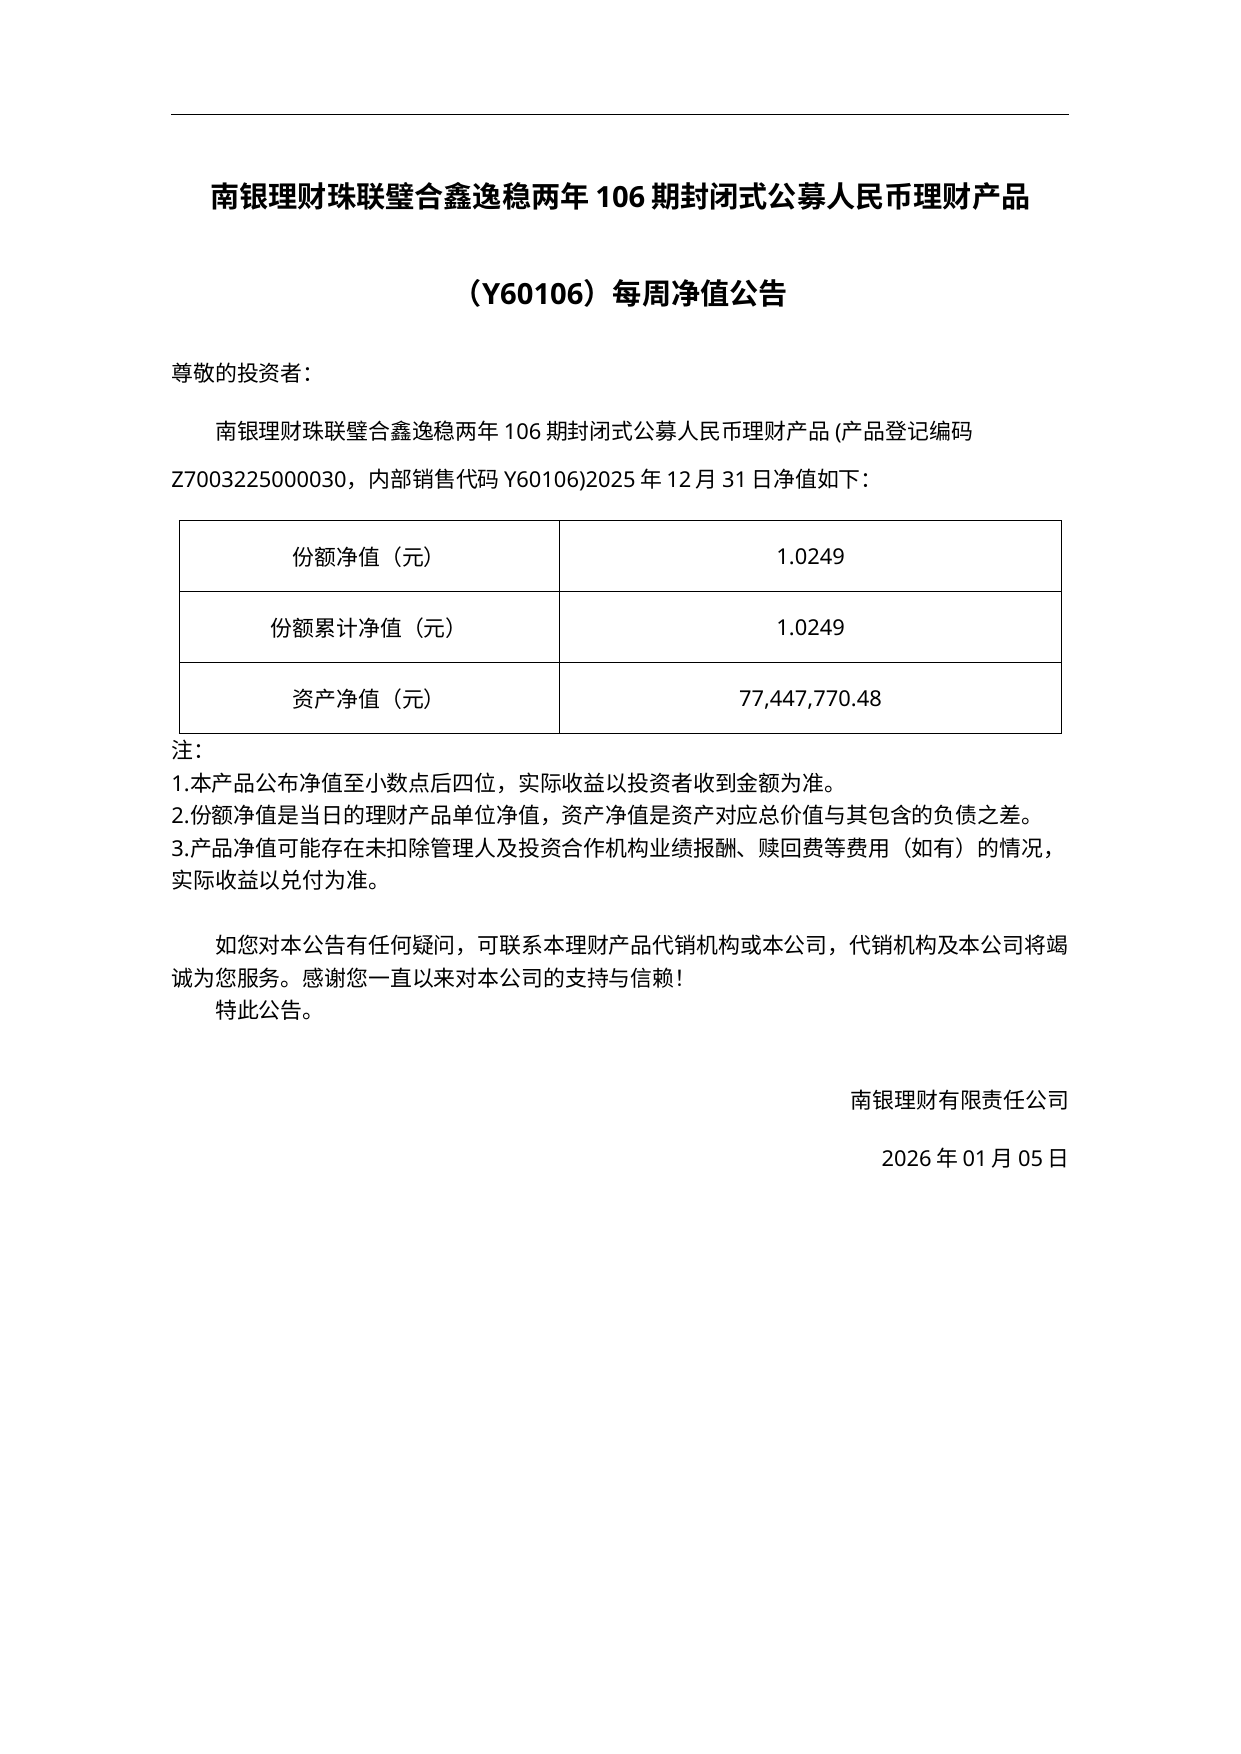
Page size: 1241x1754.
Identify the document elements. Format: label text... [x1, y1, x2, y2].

text 注： [171, 733, 1069, 765]
text 南银理财珠联璧合鑫逸稳两年106期封闭式公募人民币理财产品（Y60106）每周净值公告 [171, 162, 1069, 324]
text 如您对本公告有任何疑问，可联系本理财产品代销机构或本公司，代销机构及本公司将竭诚为您服务。感谢您一直以来对本公司的支持与信赖！ [171, 928, 1069, 993]
table_cell 份额累计净值（元） [180, 592, 559, 662]
text 特此公告。 [171, 993, 1069, 1025]
text 2.份额净值是当日的理财产品单位净值，资产净值是资产对应总价值与其包含的负债之差。 [171, 798, 1069, 830]
text 1.本产品公布净值至小数点后四位，实际收益以投资者收到金额为准。 [171, 765, 1069, 798]
text 南银理财珠联璧合鑫逸稳两年106期封闭式公募人民币理财产品 (产品登记编码Z7003225000030，内部销售代码Y60106)2025年12月31日净值如下： [171, 413, 1069, 494]
text 南银理财有限责任公司 [171, 1082, 1069, 1115]
text 尊敬的投资者： [171, 355, 1069, 388]
table_header 1.0249 [560, 521, 1061, 591]
table_cell 资产净值（元） [180, 663, 559, 733]
table_header 份额净值（元） [180, 521, 559, 591]
text 3.产品净值可能存在未扣除管理人及投资合作机构业绩报酬、赎回费等费用（如有）的情况，实际收益以兑付为准。 [171, 830, 1069, 895]
table_cell 1.0249 [560, 592, 1061, 662]
text 2026年01月05日 [171, 1140, 1069, 1173]
table_cell 77,447,770.48 [560, 663, 1061, 733]
